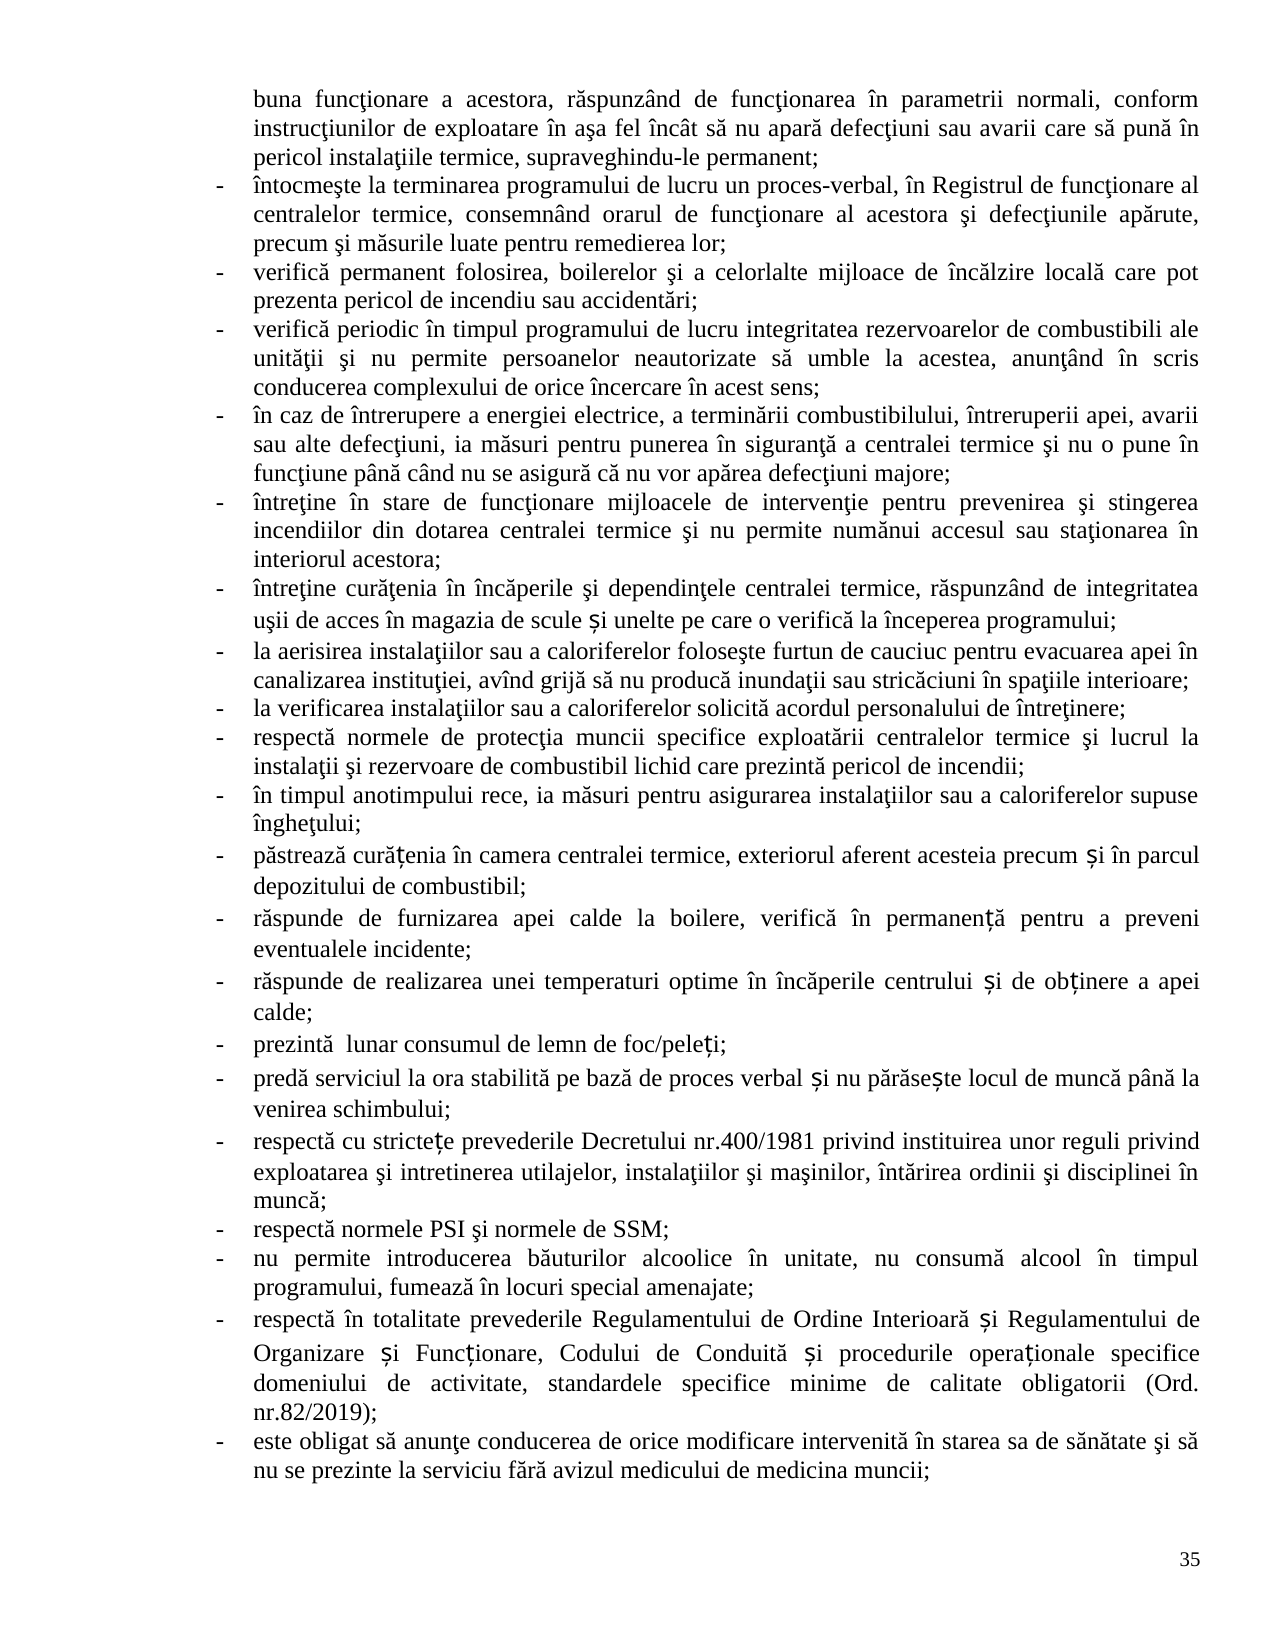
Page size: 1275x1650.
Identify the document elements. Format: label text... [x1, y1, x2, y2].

list la verificarea instalaţiilor sau a caloriferelor solicită acordul personalului de întreţinere; [216, 693, 1200, 722]
list este obligat să anunţe conducerea de orice modificare intervenită în starea sa de sănătate şi să nu se prezinte la serviciu fără avizul medicului de medicina muncii; [216, 1426, 1200, 1483]
list întreţine curăţenia în încăperile şi dependinţele centralei termice, răspunzând de integritatea uşii de acces în magazia de scule și unelte pe care o verifică la începerea programului; [216, 573, 1200, 636]
list răspunde de realizarea unei temperaturi optime în încăperile centrului și de obținere a apei calde; [216, 963, 1200, 1026]
list la aerisirea instalaţiilor sau a caloriferelor foloseşte furtun de cauciuc pentru evacuarea apei în canalizarea instituţiei, avînd grijă să nu producă inundaţii sau stricăciuni în spaţiile interioare; [216, 636, 1200, 693]
list răspunde de furnizarea apei calde la boilere, verifică în permanență pentru a preveni eventualele incidente; [216, 900, 1200, 963]
list nu permite introducerea băuturilor alcoolice în unitate, nu consumă alcool în timpul programului, fumează în locuri special amenajate; [216, 1243, 1200, 1300]
list respectă normele de protecţia muncii specifice exploatării centralelor termice şi lucrul la instalaţii şi rezervoare de combustibil lichid care prezintă pericol de incendii; [216, 722, 1200, 780]
list întocmeşte la terminarea programului de lucru un proces-verbal, în Registrul de funcţionare al centralelor termice, consemnând orarul de funcţionare al acestora şi defecţiunile apărute, precum şi măsurile luate pentru remedierea lor; [216, 171, 1200, 257]
list respectă cu strictețe prevederile Decretului nr.400/1981 privind instituirea unor reguli privind exploatarea şi intretinerea utilajelor, instalaţiilor şi maşinilor, întărirea ordinii şi disciplinei în muncă; [216, 1122, 1200, 1214]
list respectă normele PSI şi normele de SSM; [216, 1214, 1200, 1243]
list verifică periodic în timpul programului de lucru integritatea rezervoarelor de combustibili ale unităţii şi nu permite persoanelor neautorizate să umble la acestea, anunţând în scris conducerea complexului de orice încercare în acest sens; [216, 314, 1200, 401]
list prezintă lunar consumul de lemn de foc/peleți; [216, 1026, 1200, 1060]
list respectă în totalitate prevederile Regulamentului de Ordine Interioară și Regulamentului de Organizare și Funcționare, Codului de Conduită și procedurile operaționale specifice domeniului de activitate, standardele specifice minime de calitate obligatorii (Ord. nr.82/2019); [216, 1300, 1200, 1426]
list întreţine în stare de funcţionare mijloacele de intervenţie pentru prevenirea şi stingerea incendiilor din dotarea centralei termice şi nu permite numănui accesul sau staţionarea în interiorul acestora; [216, 487, 1200, 573]
list în caz de întrerupere a energiei electrice, a terminării combustibilului, întreruperii apei, avarii sau alte defecţiuni, ia măsuri pentru punerea în siguranţă a centralei termice şi nu o pune în funcţiune până când nu se asigură că nu vor apărea defecţiuni majore; [216, 401, 1200, 487]
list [216, 84, 1200, 171]
list predă serviciul la ora stabilită pe bază de proces verbal și nu părăsește locul de muncă până la venirea schimbului; [216, 1060, 1200, 1122]
list în timpul anotimpului rece, ia măsuri pentru asigurarea instalaţiilor sau a caloriferelor supuse îngheţului; [216, 780, 1200, 837]
list verifică permanent folosirea, boilerelor şi a celorlalte mijloace de încălzire locală care pot prezenta pericol de incendiu sau accidentări; [216, 257, 1200, 314]
list păstrează curățenia în camera centralei termice, exteriorul aferent acesteia precum și în parcul depozitului de combustibil; [216, 837, 1200, 900]
